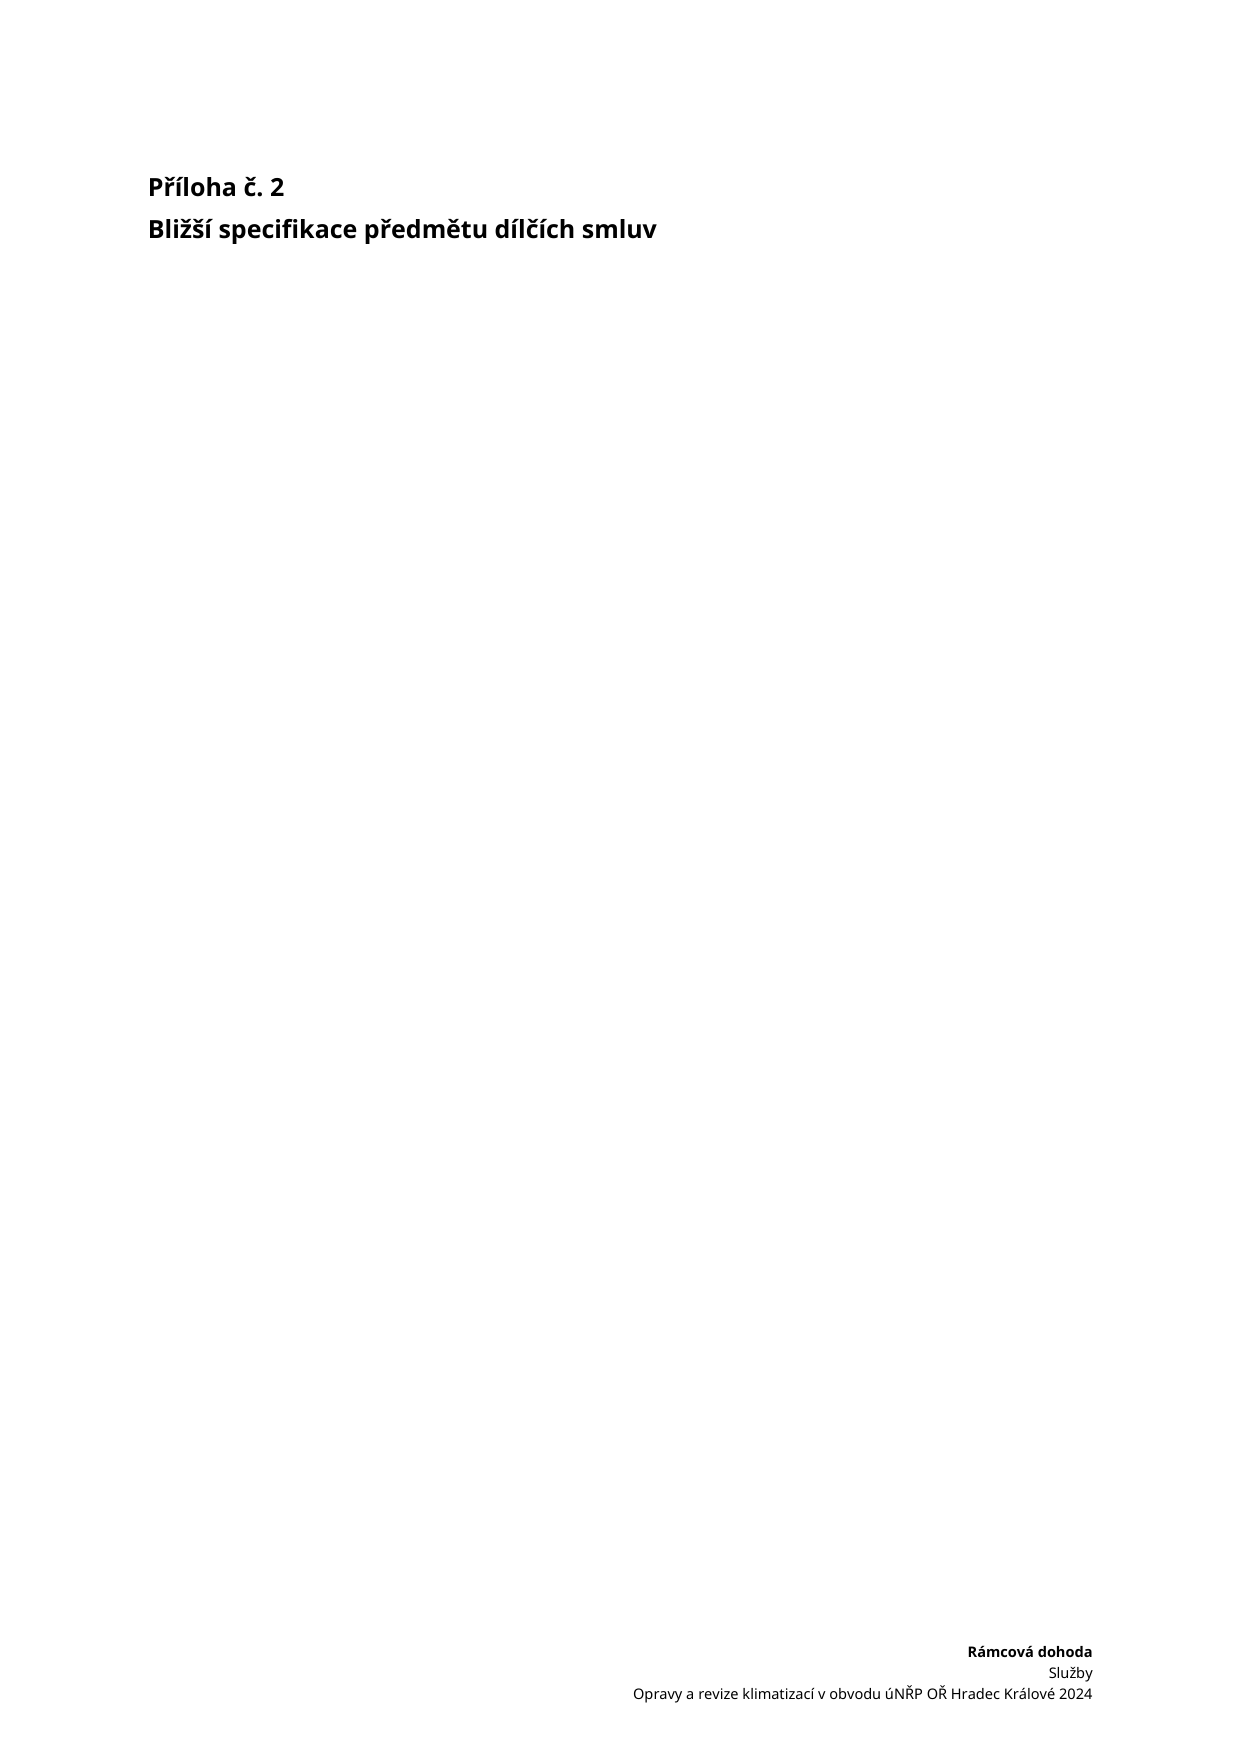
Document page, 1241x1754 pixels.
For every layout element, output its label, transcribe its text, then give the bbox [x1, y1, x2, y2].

text Bližší specifikace předmětu dílčích smluv [148, 215, 1093, 244]
text Příloha č. 2 [148, 173, 1093, 202]
